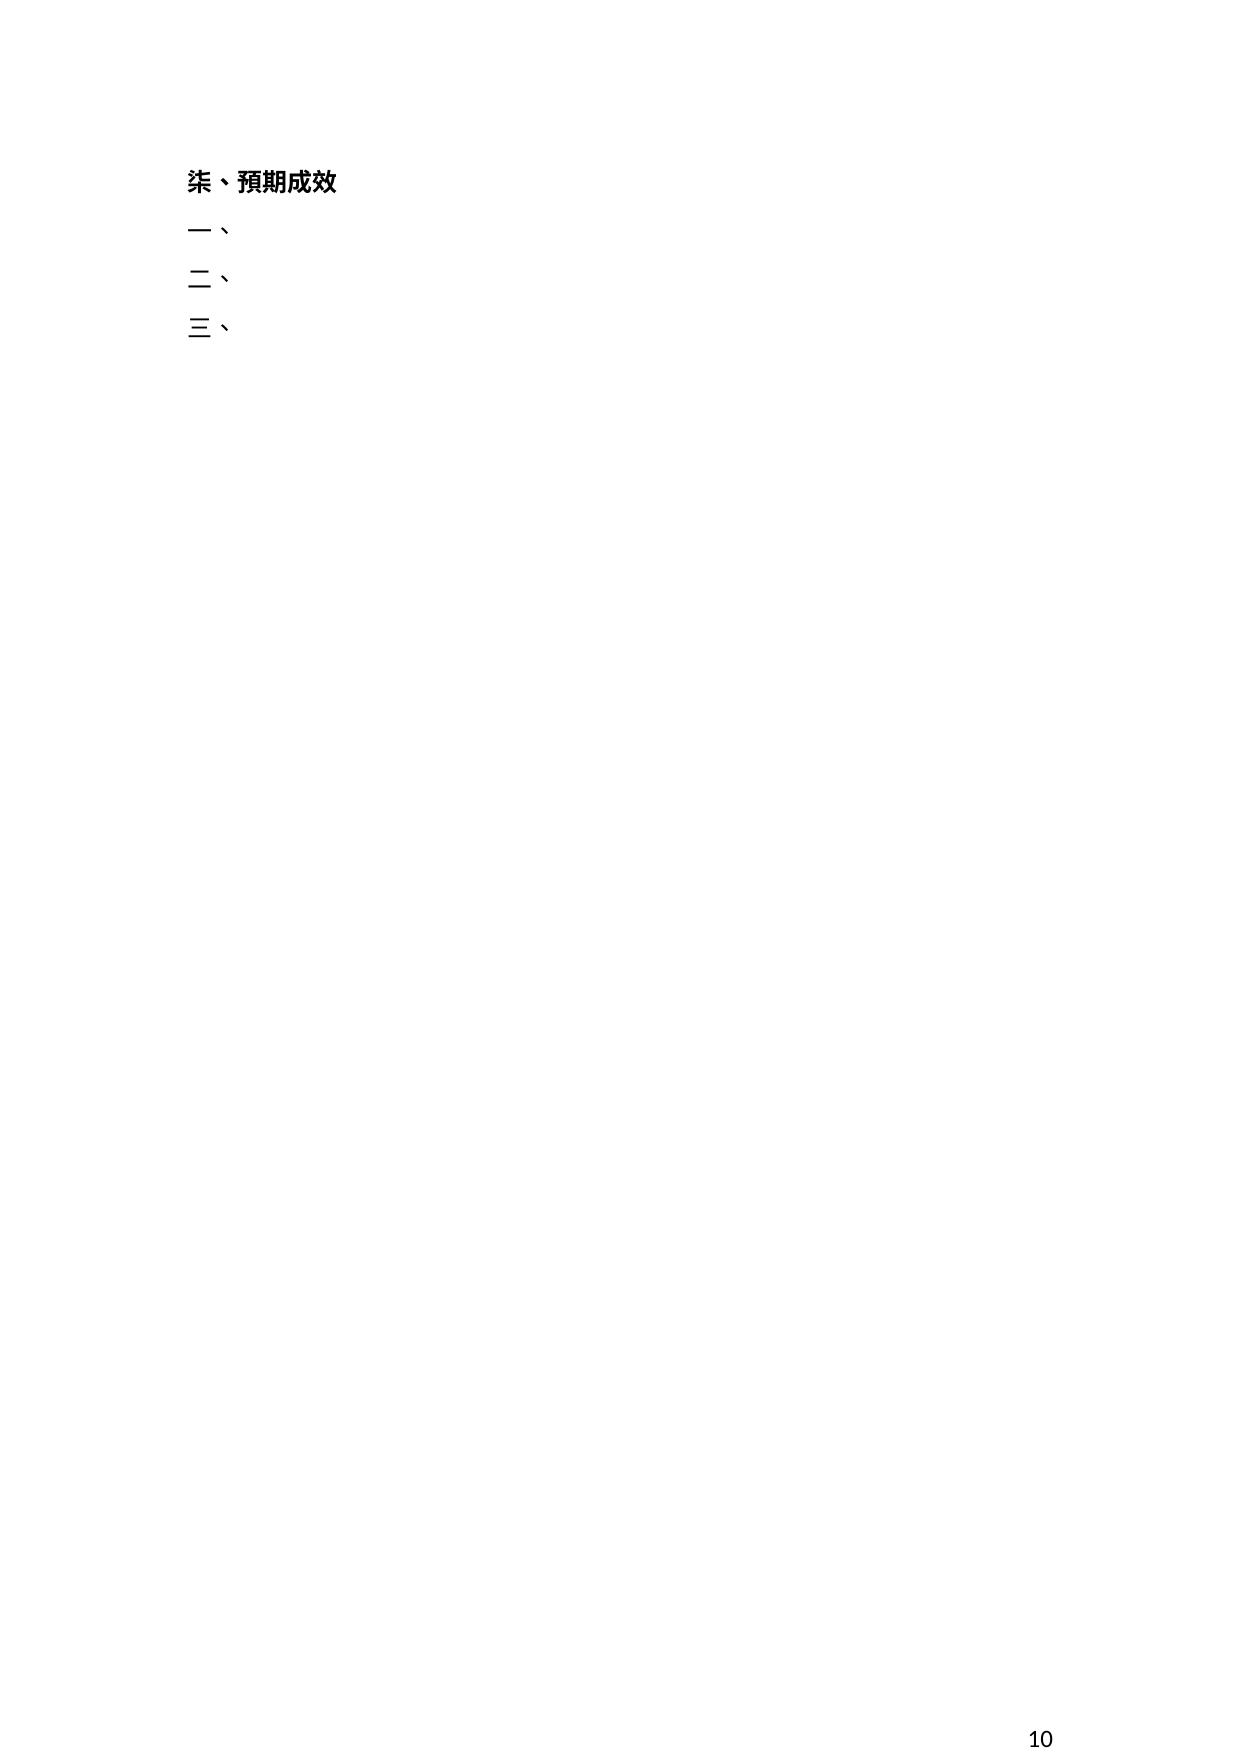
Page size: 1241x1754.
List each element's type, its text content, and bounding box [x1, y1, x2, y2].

text 柒、預期成效 [187, 162, 1053, 199]
text 一、 [187, 211, 1053, 247]
text 二、 [187, 260, 1053, 296]
text 三、 [187, 309, 1053, 345]
